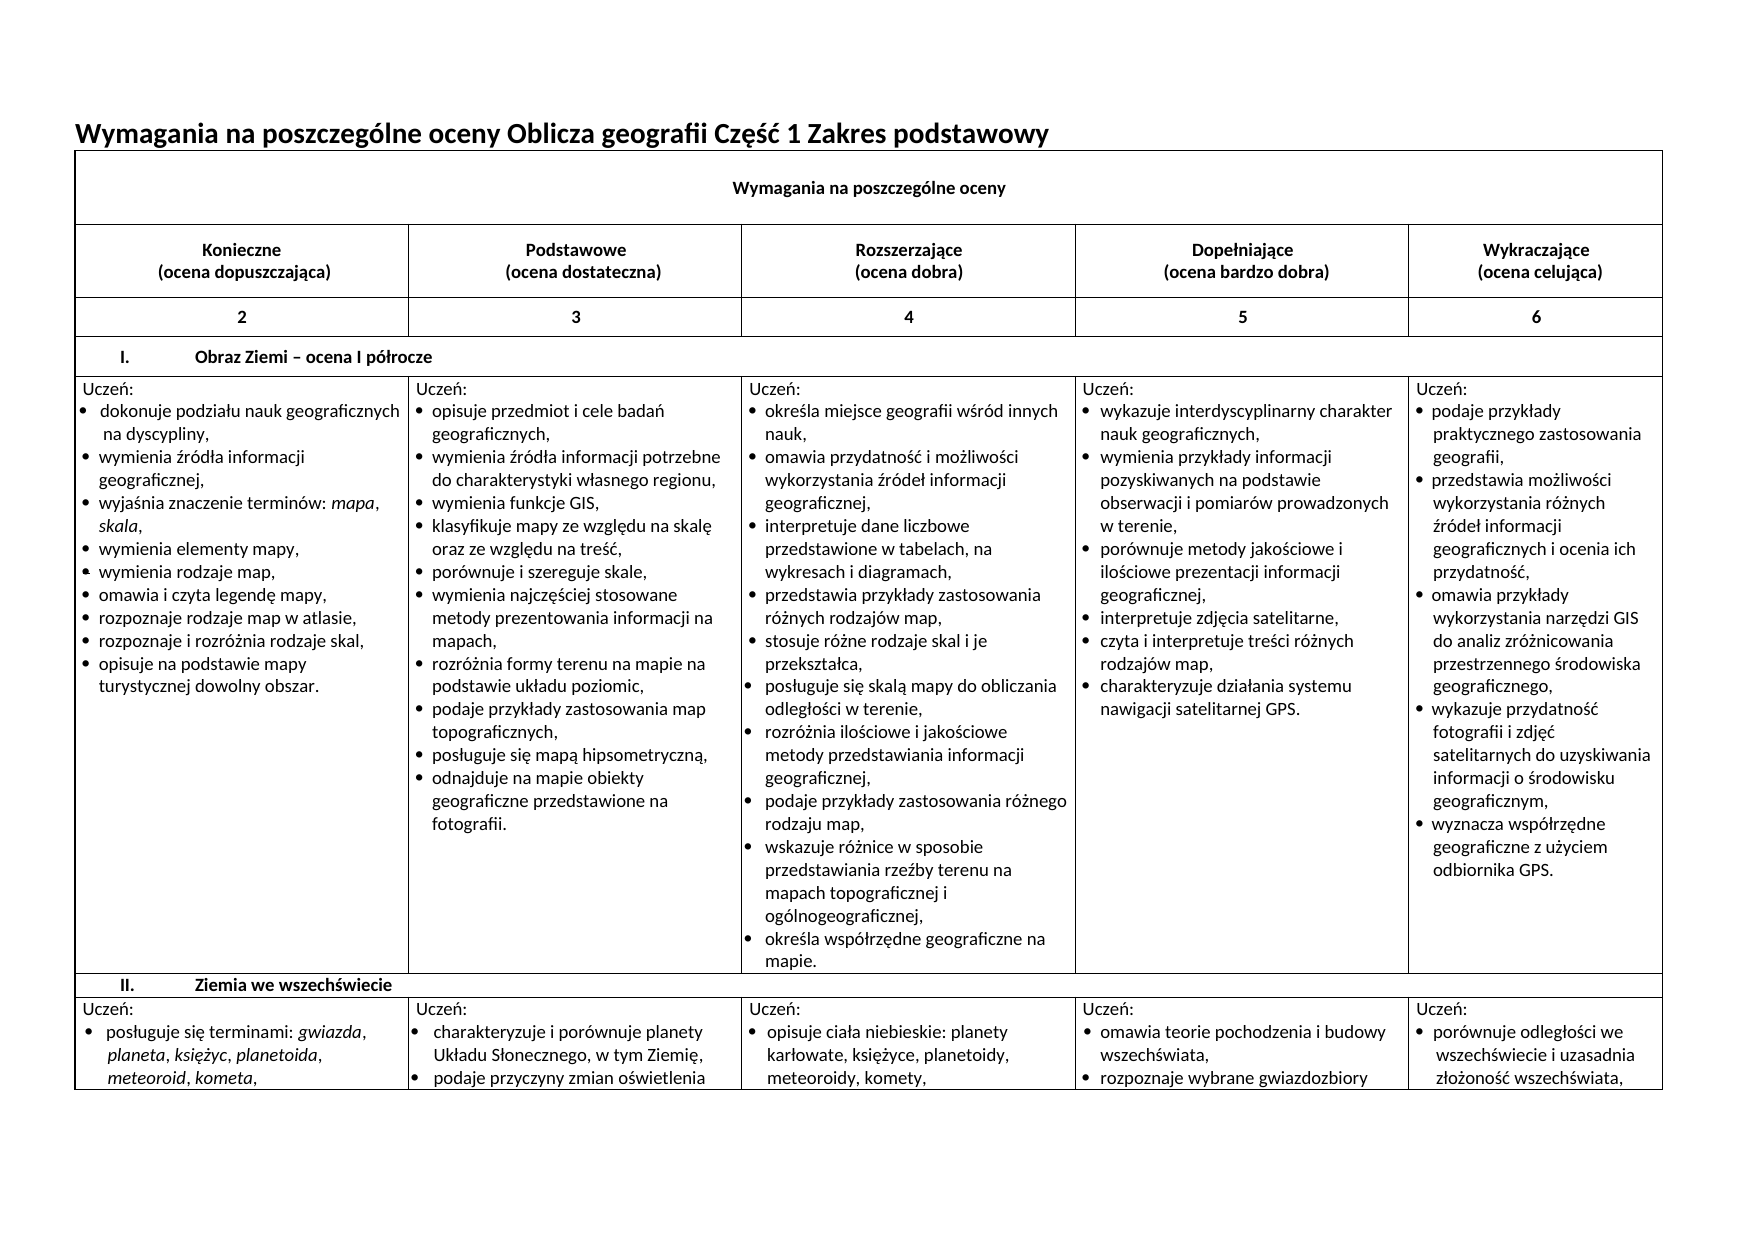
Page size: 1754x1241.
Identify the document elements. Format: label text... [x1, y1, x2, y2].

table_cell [76, 998, 408, 1089]
table_cell 2 [76, 298, 408, 336]
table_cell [1409, 998, 1662, 1089]
table_cell Dopełniające (ocena bardzo dobra) [1076, 225, 1408, 297]
table_cell Podstawowe (ocena dostateczna) [409, 225, 741, 297]
table_cell 6 [1409, 298, 1662, 336]
table_cell Rozszerzające (ocena dobra) [742, 225, 1075, 297]
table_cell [409, 998, 741, 1089]
table_cell 4 [742, 298, 1075, 336]
table_cell 5 [1076, 298, 1408, 336]
table_cell Obraz Ziemi – ocena I półrocze [76, 337, 1662, 376]
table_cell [742, 998, 1075, 1089]
table_cell Wykraczające (ocena celująca) [1409, 225, 1662, 297]
table_cell 3 [409, 298, 741, 336]
table_cell Konieczne (ocena dopuszczająca) [76, 225, 408, 297]
table_cell Uczeń: opisuje przedmiot i cele badań geograficznych, wymienia źródła informacji potrzebne do charakterystyki własnego regionu, wymienia funkcje GIS, klasyfikuje mapy ze względu na skalę oraz ze względu na treść, porównuje i szereguje skale, wymienia najczęściej stosowane metody prezentowania informacji na mapach, rozróżnia formy terenu na mapie na podstawie układu poziomic, podaje przykłady zastosowania map topograficznych, posługuje się mapą hipsometryczną, odnajduje na mapie obiekty geograficzne przedstawione na fotografii. [409, 377, 741, 973]
table_cell Uczeń: wykazuje interdyscyplinarny charakter nauk geograficznych, wymienia przykłady informacji pozyskiwanych na podstawie obserwacji i pomiarów prowadzonych w terenie, porównuje metody jakościowe i ilościowe prezentacji informacji geograficznej, interpretuje zdjęcia satelitarne, czyta i interpretuje treści różnych rodzajów map, charakteryzuje działania systemu nawigacji satelitarnej GPS. [1076, 377, 1408, 973]
table_cell Uczeń: podaje przykłady praktycznego zastosowania geografii, przedstawia możliwości wykorzystania różnych źródeł informacji geograficznych i ocenia ich przydatność, omawia przykłady wykorzystania narzędzi GIS do analiz zróżnicowania przestrzennego środowiska geograficznego, wykazuje przydatność fotografii i zdjęć satelitarnych do uzyskiwania informacji o środowisku geograficznym, wyznacza współrzędne geograficzne z użyciem odbiornika GPS. [1409, 377, 1662, 973]
table_cell Uczeń: dokonuje podziału nauk geograficznych na dyscypliny, wymienia źródła informacji geograficznej, wyjaśnia znaczenie terminów: mapa, skala, wymienia elementy mapy, wymienia rodzaje map, omawia i czyta legendę mapy, rozpoznaje rodzaje map w atlasie, rozpoznaje i rozróżnia rodzaje skal, opisuje na podstawie mapy turystycznej dowolny obszar. [76, 377, 408, 973]
table_cell Ziemia we wszechświecie [76, 974, 1662, 997]
table_header Wymagania na poszczególne oceny [76, 151, 1662, 223]
text Wymagania na poszczególne oceny Oblicza geografii Część 1 Zakres podstawowy [75, 115, 1679, 150]
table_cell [1076, 998, 1408, 1089]
table_cell Uczeń: określa miejsce geografii wśród innych nauk, omawia przydatność i możliwości wykorzystania źródeł informacji geograficznej, interpretuje dane liczbowe przedstawione w tabelach, na wykresach i diagramach, przedstawia przykłady zastosowania różnych rodzajów map, stosuje różne rodzaje skal i je przekształca, posługuje się skalą mapy do obliczania odległości w terenie, rozróżnia ilościowe i jakościowe metody przedstawiania informacji geograficznej, podaje przykłady zastosowania różnego rodzaju map, wskazuje różnice w sposobie przedstawiania rzeźby terenu na mapach topograficznej i ogólnogeograficznej, określa współrzędne geograficzne na mapie. [742, 377, 1075, 973]
